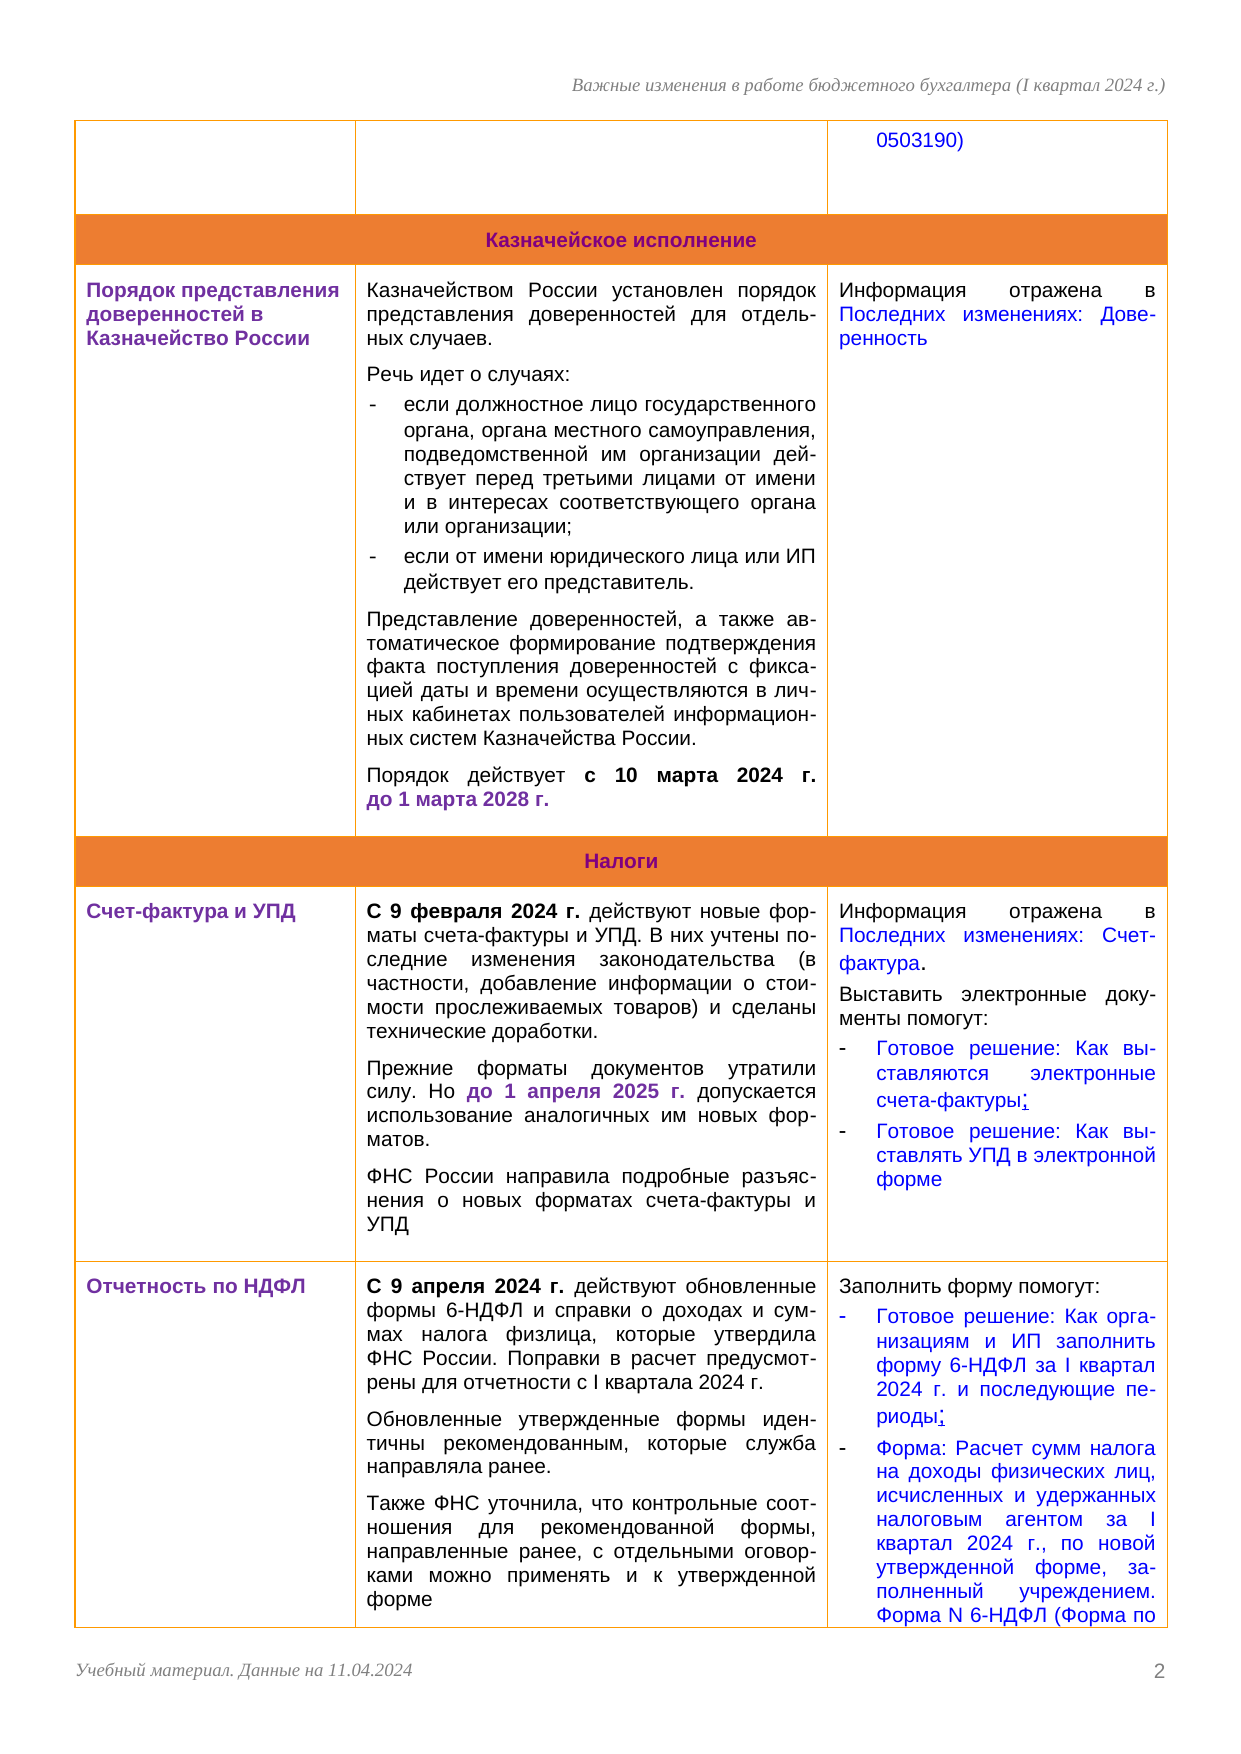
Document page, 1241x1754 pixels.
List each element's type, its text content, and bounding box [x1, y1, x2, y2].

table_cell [356, 121, 827, 214]
table_cell Казначейское исполнение [76, 215, 1167, 264]
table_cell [76, 121, 355, 214]
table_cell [356, 1262, 827, 1627]
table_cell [828, 121, 1167, 214]
table_cell Отчетность по НДФЛ [76, 1262, 355, 1627]
table_cell С 9 февраля 2024 г. действуют новые форматы счета-фактуры и УПД. В них учтены последние изменения законодательства (в частности, добавление информации о стоимости прослеживаемых товаров) и сделаны технические доработки. Прежние форматы документов утратили силу. Но до 1 апреля 2025 г. допускается использование аналогичных им новых форматов. ФНС России направила подробные разъяснения о новых форматах счета-фактуры и УПД [356, 887, 827, 1261]
table_cell Казначейством России установлен порядок представления доверенностей для отдельных случаев. Речь идет о случаях: если должностное лицо государственного органа, органа местного самоуправления, подведомственной им организации действует перед третьими лицами от имени и в интересах соответствующего органа или организации; если от имени юридического лица или ИП действует его представитель. Представление доверенностей, а также автоматическое формирование подтверждения факта поступления доверенностей с фиксацией даты и времени осуществляются в личных кабинетах пользователей информационных систем Казначейства России. Порядок действует с 10 марта 2024 г. до 1 марта 2028 г. [356, 265, 827, 836]
table_cell Налоги [76, 837, 1167, 886]
table_cell Информация отражена в Последних изменениях: Доверенность [828, 265, 1167, 836]
table_cell Порядок представления доверенностей в Казначейство России [76, 265, 355, 836]
table_cell Информация отражена в Последних изменениях: Счет-фактура. Выставить электронные документы помогут: ; Готовое решение: Как выставлять УПД в электронной форме [828, 887, 1167, 1261]
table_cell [828, 1262, 1167, 1627]
table_cell Счет-фактура и УПД [76, 887, 355, 1261]
